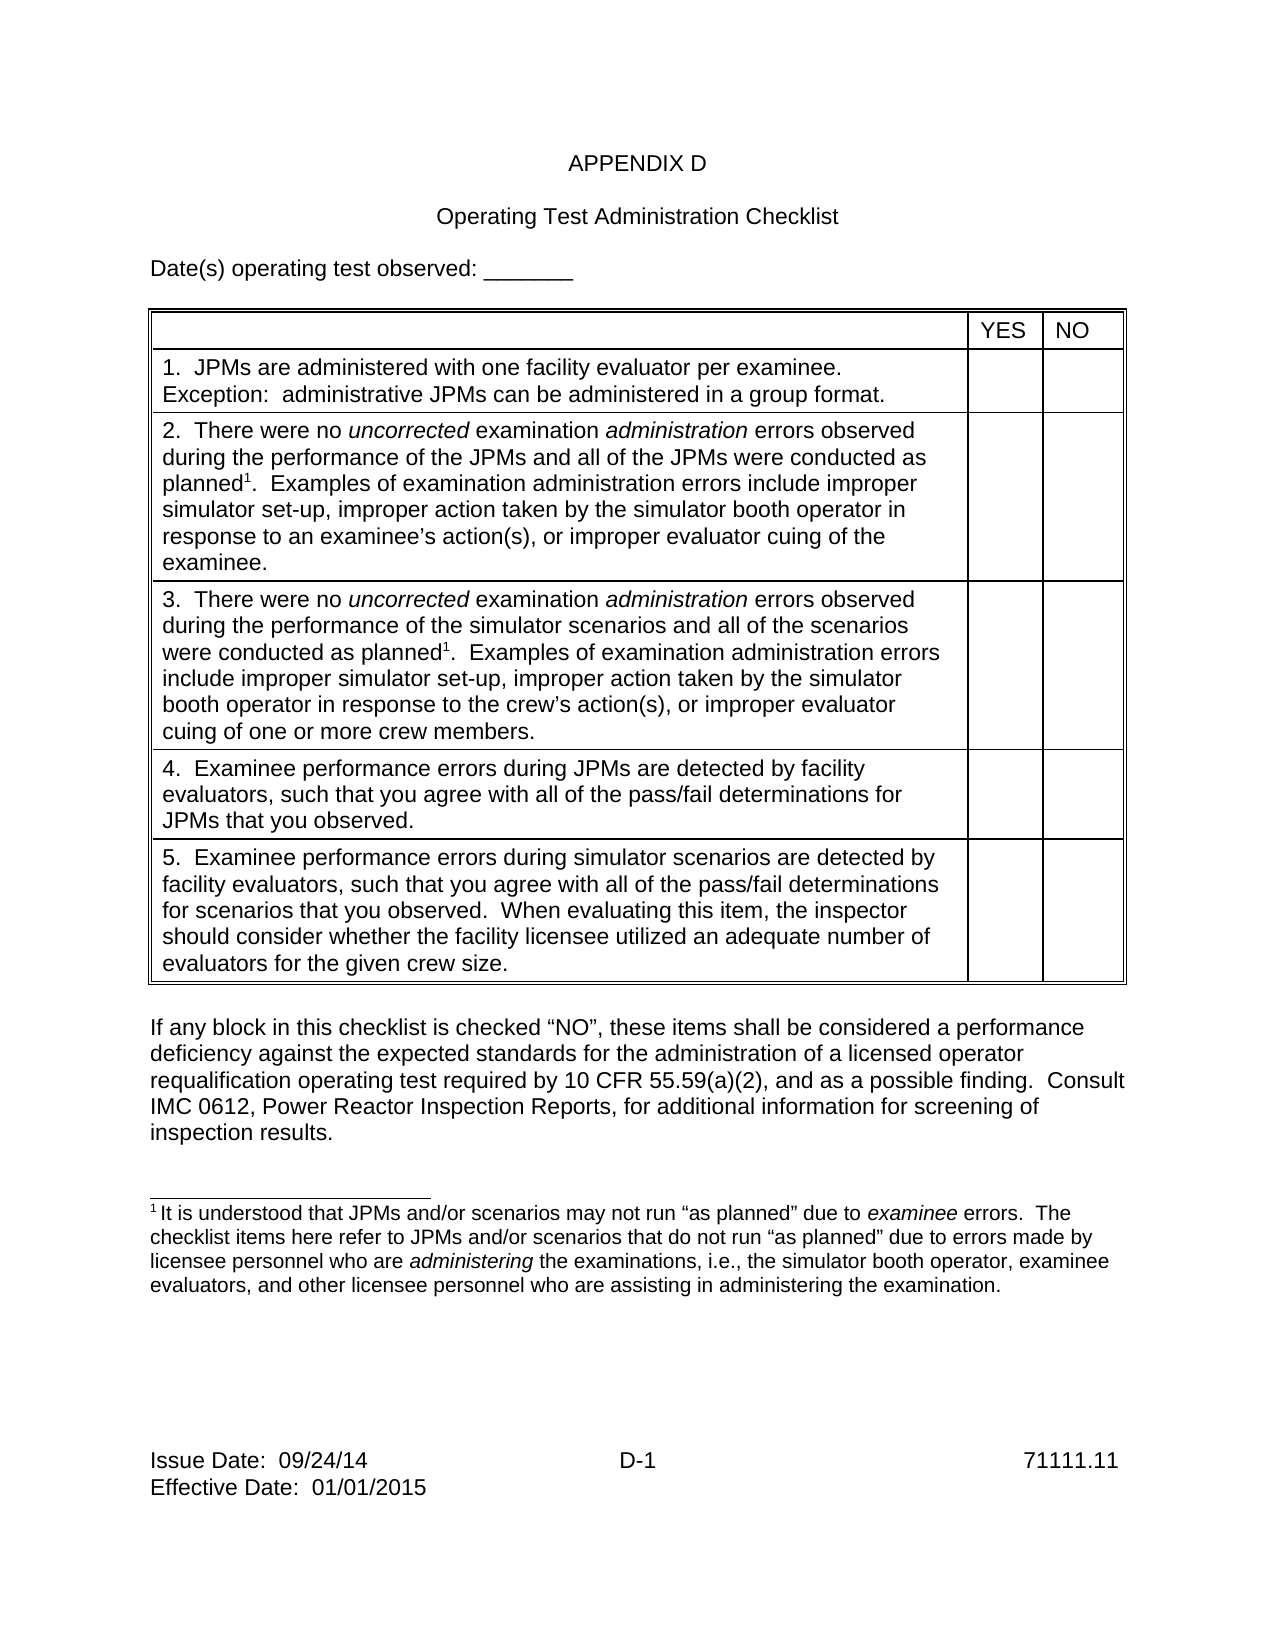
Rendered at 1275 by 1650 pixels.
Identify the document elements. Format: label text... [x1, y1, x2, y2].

table_cell 4. Examinee performance errors during JPMs are detected by facility evaluators, such that you agree with all of the pass/fail determinations for JPMs that you observed. [152, 750, 967, 838]
table_cell 3. There were no uncorrected examination administration errors observed during the performance of the simulator scenarios and all of the scenarios were conducted as planned1. Examples of examination administration errors include improper simulator set-up, improper action taken by the simulator booth operator in response to the crew’s action(s), or improper evaluator cuing of one or more crew members. [152, 581, 967, 749]
table_cell [969, 350, 1042, 411]
table_cell [1044, 840, 1123, 981]
table_cell [969, 413, 1042, 580]
table_cell 5. Examinee performance errors during simulator scenarios are detected by facility evaluators, such that you agree with all of the pass/fail determinations for scenarios that you observed. When evaluating this item, the inspector should consider whether the facility licensee utilized an adequate number of evaluators for the given crew size. [152, 839, 967, 981]
table_cell [969, 750, 1042, 838]
table_cell [1044, 750, 1123, 838]
text 1 It is understood that JPMs and/or scenarios may not run “as planned” due to examinee errors. The checklist items here refer to JPMs and/or scenarios that do not run “as planned” due to errors made by licensee personnel who are administering the examinations, i.e., the simulator booth operator, examinee evaluators, and other licensee personnel who are assisting in administering the examination. [150, 1201, 1125, 1297]
table_header [152, 313, 967, 348]
text Date(s) operating test observed: _______ [150, 255, 1125, 282]
table_cell [1044, 582, 1123, 749]
text Operating Test Administration Checklist [150, 203, 1125, 229]
table_header YES [969, 313, 1042, 348]
table_header NO [1044, 313, 1123, 348]
text If any block in this checklist is checked “NO”, these items shall be considered a performance deficiency against the expected standards for the administration of a licensed operator requalification operating test required by 10 CFR 55.59(a)(2), and as a possible finding. Consult IMC 0612, Power Reactor Inspection Reports, for additional information for screening of inspection results. [150, 1014, 1125, 1146]
text APPENDIX D [150, 150, 1125, 176]
table_cell [1044, 413, 1123, 580]
table_cell 2. There were no uncorrected examination administration errors observed during the performance of the JPMs and all of the JPMs were conducted as planned1. Examples of examination administration errors include improper simulator set-up, improper action taken by the simulator booth operator in response to an examinee’s action(s), or improper evaluator cuing of the examinee. [152, 413, 967, 580]
table_cell [969, 582, 1042, 749]
table_cell [969, 840, 1042, 981]
table_cell 1. JPMs are administered with one facility evaluator per examinee. Exception: administrative JPMs can be administered in a group format. [152, 349, 967, 411]
table_cell [1044, 350, 1123, 411]
